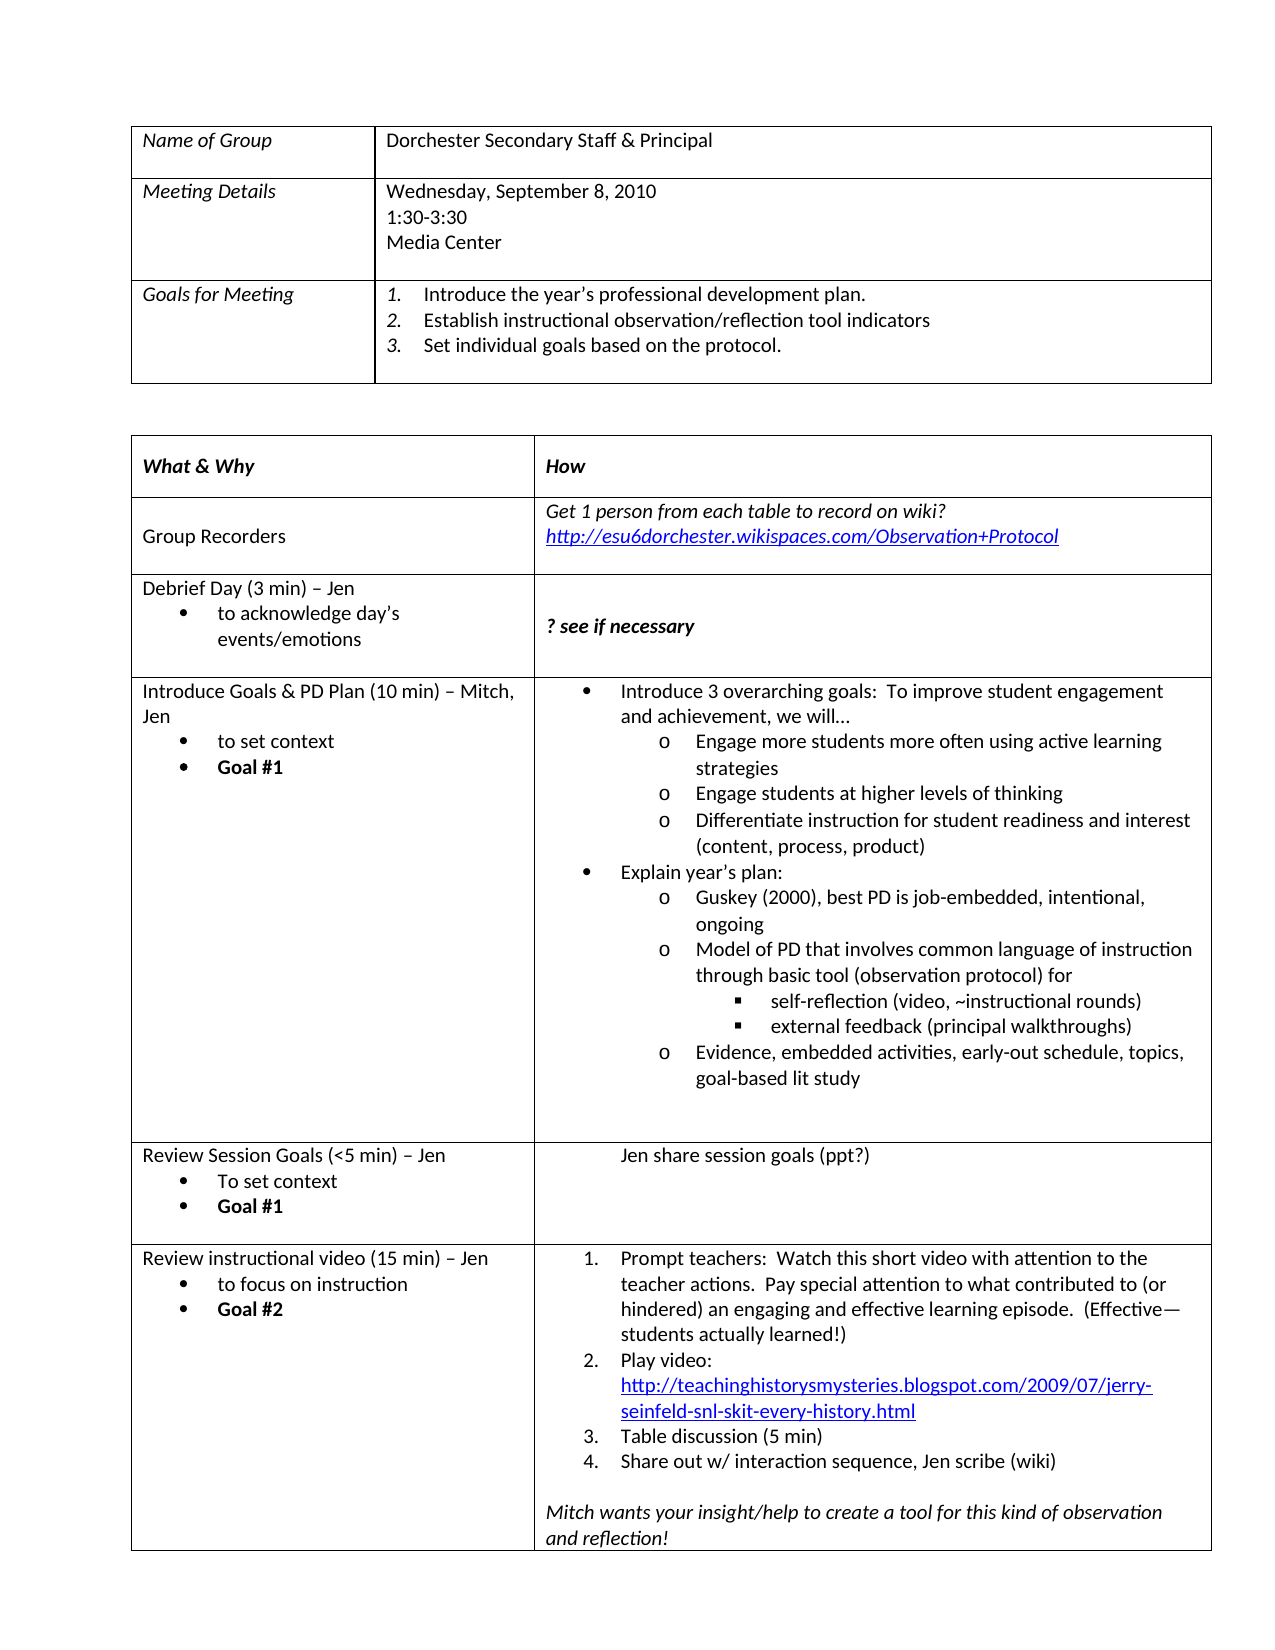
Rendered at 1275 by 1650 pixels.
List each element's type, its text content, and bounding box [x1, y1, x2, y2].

table_header How [535, 436, 1211, 497]
table_cell Introduce the year’s professional development plan. Establish instructional observation/reflection tool indicators Set individual goals based on the protocol. [376, 281, 1211, 383]
table_header Name of Group [132, 127, 374, 178]
table_cell Debrief Day (3 min) – Jen to acknowledge day’s events/emotions [132, 575, 534, 677]
table_header What & Why [132, 436, 534, 497]
table_cell Review Session Goals (<5 min) – Jen To set context Goal #1 [132, 1143, 534, 1244]
table_cell Meeting Details [132, 179, 374, 280]
table_cell Introduce 3 overarching goals: To improve student engagement and achievement, we will… Engage more students more often using active learning strategies Engage students at higher levels of thinking Differentiate instruction for student readiness and interest (content, process, product) Explain year’s plan: Guskey (2000), best PD is job-embedded, intentional, ongoing Model of PD that involves common language of instruction through basic tool (observation protocol) for self-reflection (video, ~instructional rounds) external feedback (principal walkthroughs) Evidence, embedded activities, early-out schedule, topics, goal-based lit study [535, 678, 1211, 1142]
table_cell ? see if necessary [535, 575, 1211, 677]
table_header Dorchester Secondary Staff & Principal [376, 127, 1211, 178]
table_cell Wednesday, September 8, 2010 1:30-3:30 Media Center [376, 179, 1211, 280]
table_cell Jen share session goals (ppt?) [535, 1143, 1211, 1244]
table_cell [535, 1245, 1211, 1550]
table_cell Introduce Goals & PD Plan (10 min) – Mitch, Jen to set context Goal #1 [132, 678, 534, 1142]
table_cell Goals for Meeting [132, 281, 374, 383]
table_cell Get 1 person from each table to record on wiki? http://esu6dorchester.wikispaces.com/Observation+Protocol [535, 498, 1211, 574]
table_cell Group Recorders [132, 498, 534, 574]
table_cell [132, 1245, 534, 1550]
